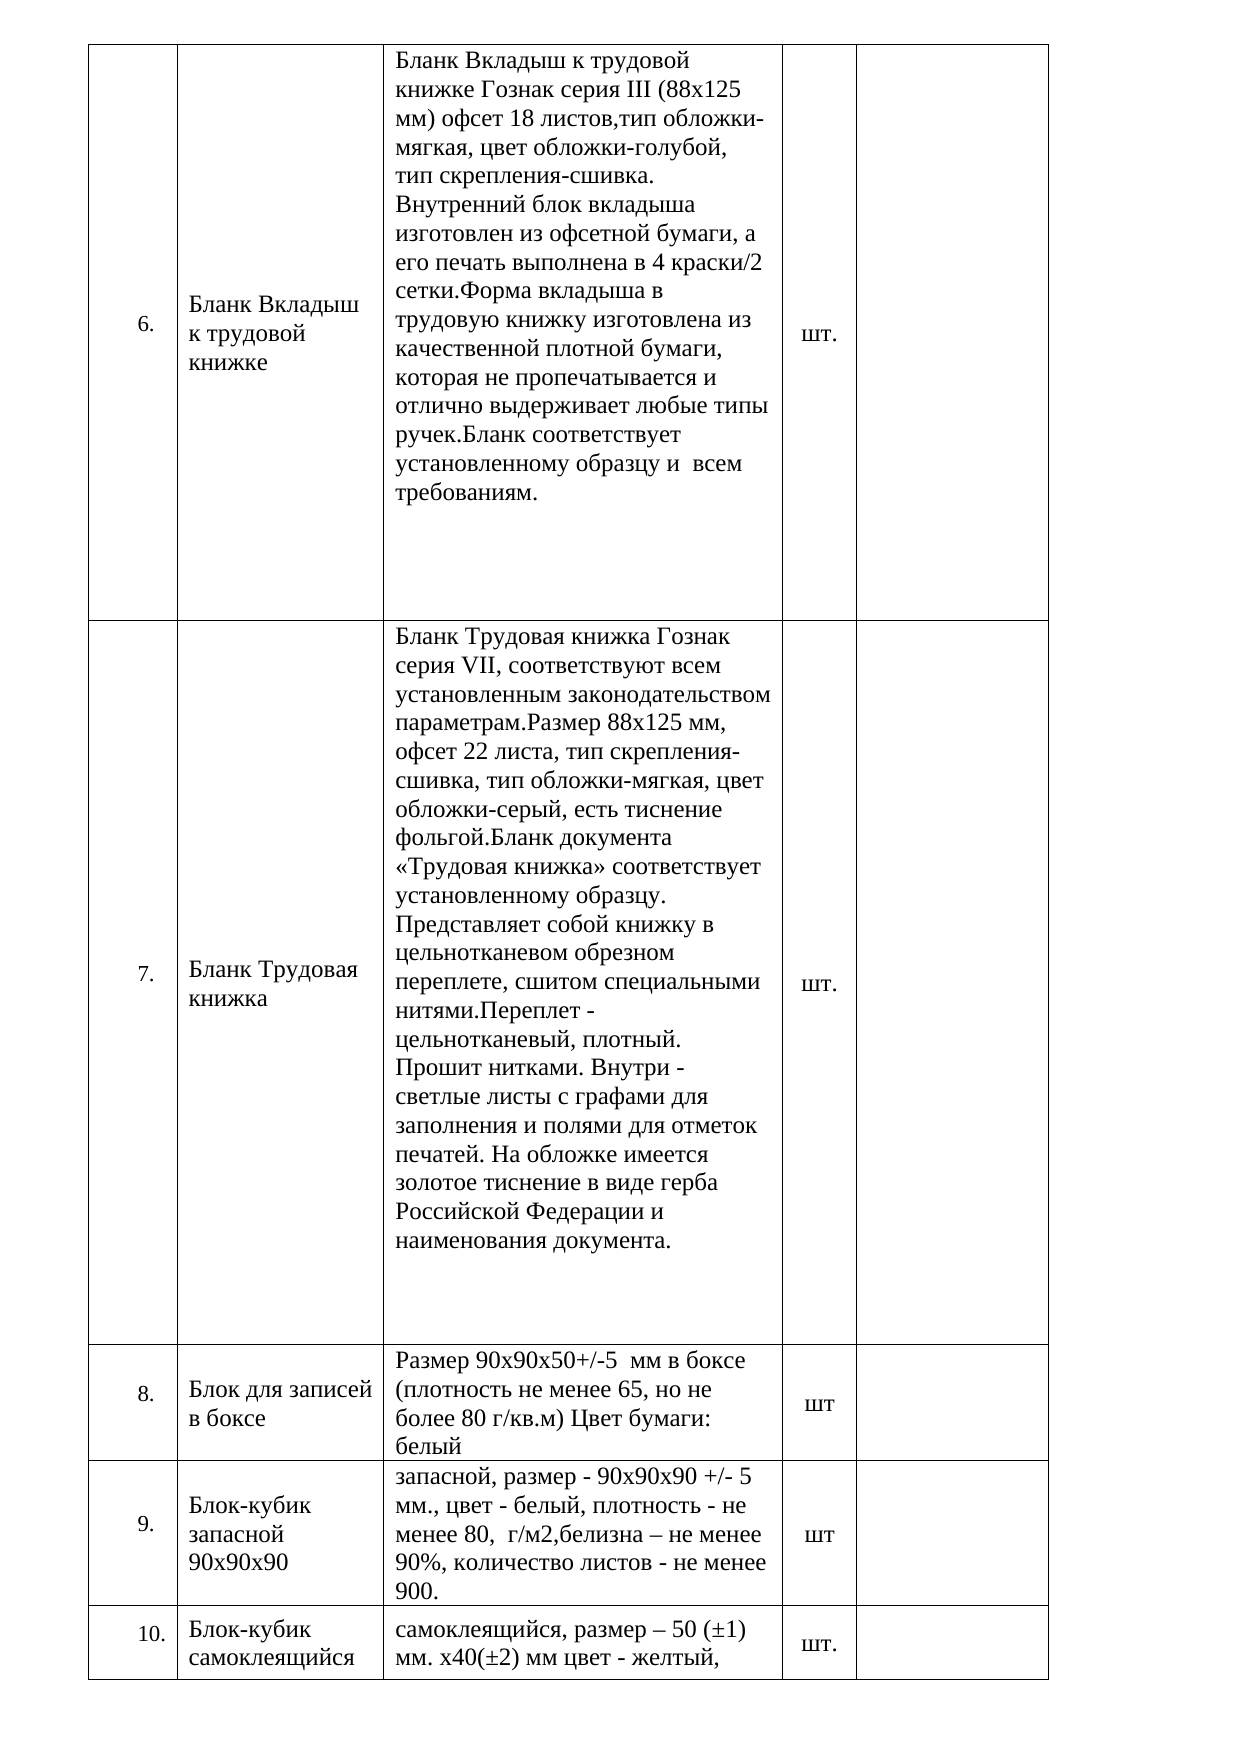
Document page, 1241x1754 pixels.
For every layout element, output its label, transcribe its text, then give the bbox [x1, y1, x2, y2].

table_cell [89, 45, 177, 620]
table_cell [89, 621, 177, 1344]
table_cell Бланк Трудовая книжка Гознак серия VII, соответствуют всем установленным законодательством параметрам.Размер 88x125 мм, офсет 22 листа, тип скрепления-сшивка, тип обложки-мягкая, цвет обложки-серый, есть тиснение фольгой.Бланк документа «Трудовая книжка» соответствует установленному образцу. Представляет собой книжку в цельнотканевом обрезном переплете, сшитом специальными нитями.Переплет - цельнотканевый, плотный. Прошит нитками. Внутри - светлые листы с графами для заполнения и полями для отметок печатей. На обложке имеется золотое тиснение в виде герба Российской Федерации и наименования документа. [384, 621, 782, 1344]
table_cell шт. [783, 45, 856, 620]
table_cell шт [783, 1461, 856, 1605]
table_cell Бланк Вкладыш к трудовой книжке Гознак серия III (88x125 мм) офсет 18 листов,тип обложки-мягкая, цвет обложки-голубой, тип скрепления-сшивка. Внутренний блок вкладыша изготовлен из офсетной бумаги, а его печать выполнена в 4 краски/2 сетки.Форма вкладыша в трудовую книжку изготовлена из качественной плотной бумаги, которая не пропечатывается и отлично выдерживает любые типы ручек.Бланк соответствует установленному образцу и всем требованиям. [384, 45, 782, 620]
table_cell Блок-кубик запасной 90х90х90 [178, 1461, 383, 1605]
table_cell Блок для записей в боксе [178, 1345, 383, 1460]
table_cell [384, 1606, 782, 1679]
table_cell шт. [783, 621, 856, 1344]
table_cell запасной, размер - 90х90х90 +/- 5 мм., цвет - белый, плотность - не менее 80, г/м2,белизна – не менее 90%, количество листов - не менее 900. [384, 1461, 782, 1605]
table_cell [857, 1606, 1048, 1679]
table_cell [857, 621, 1048, 1344]
table_cell Бланк Вкладыш к трудовой книжке [178, 45, 383, 620]
table_cell шт [783, 1345, 856, 1460]
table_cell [178, 1606, 383, 1679]
table_cell [857, 1345, 1048, 1460]
table_cell [89, 1461, 177, 1605]
table_cell [89, 1606, 177, 1679]
table_cell [857, 45, 1048, 620]
table_cell Бланк Трудовая книжка [178, 621, 383, 1344]
table_cell шт. [783, 1606, 856, 1679]
table_cell [857, 1461, 1048, 1605]
table_cell Размер 90x90x50+/-5 мм в боксе (плотность не менее 65, но не более 80 г/кв.м) Цвет бумаги: белый [384, 1345, 782, 1460]
table_cell [89, 1345, 177, 1460]
